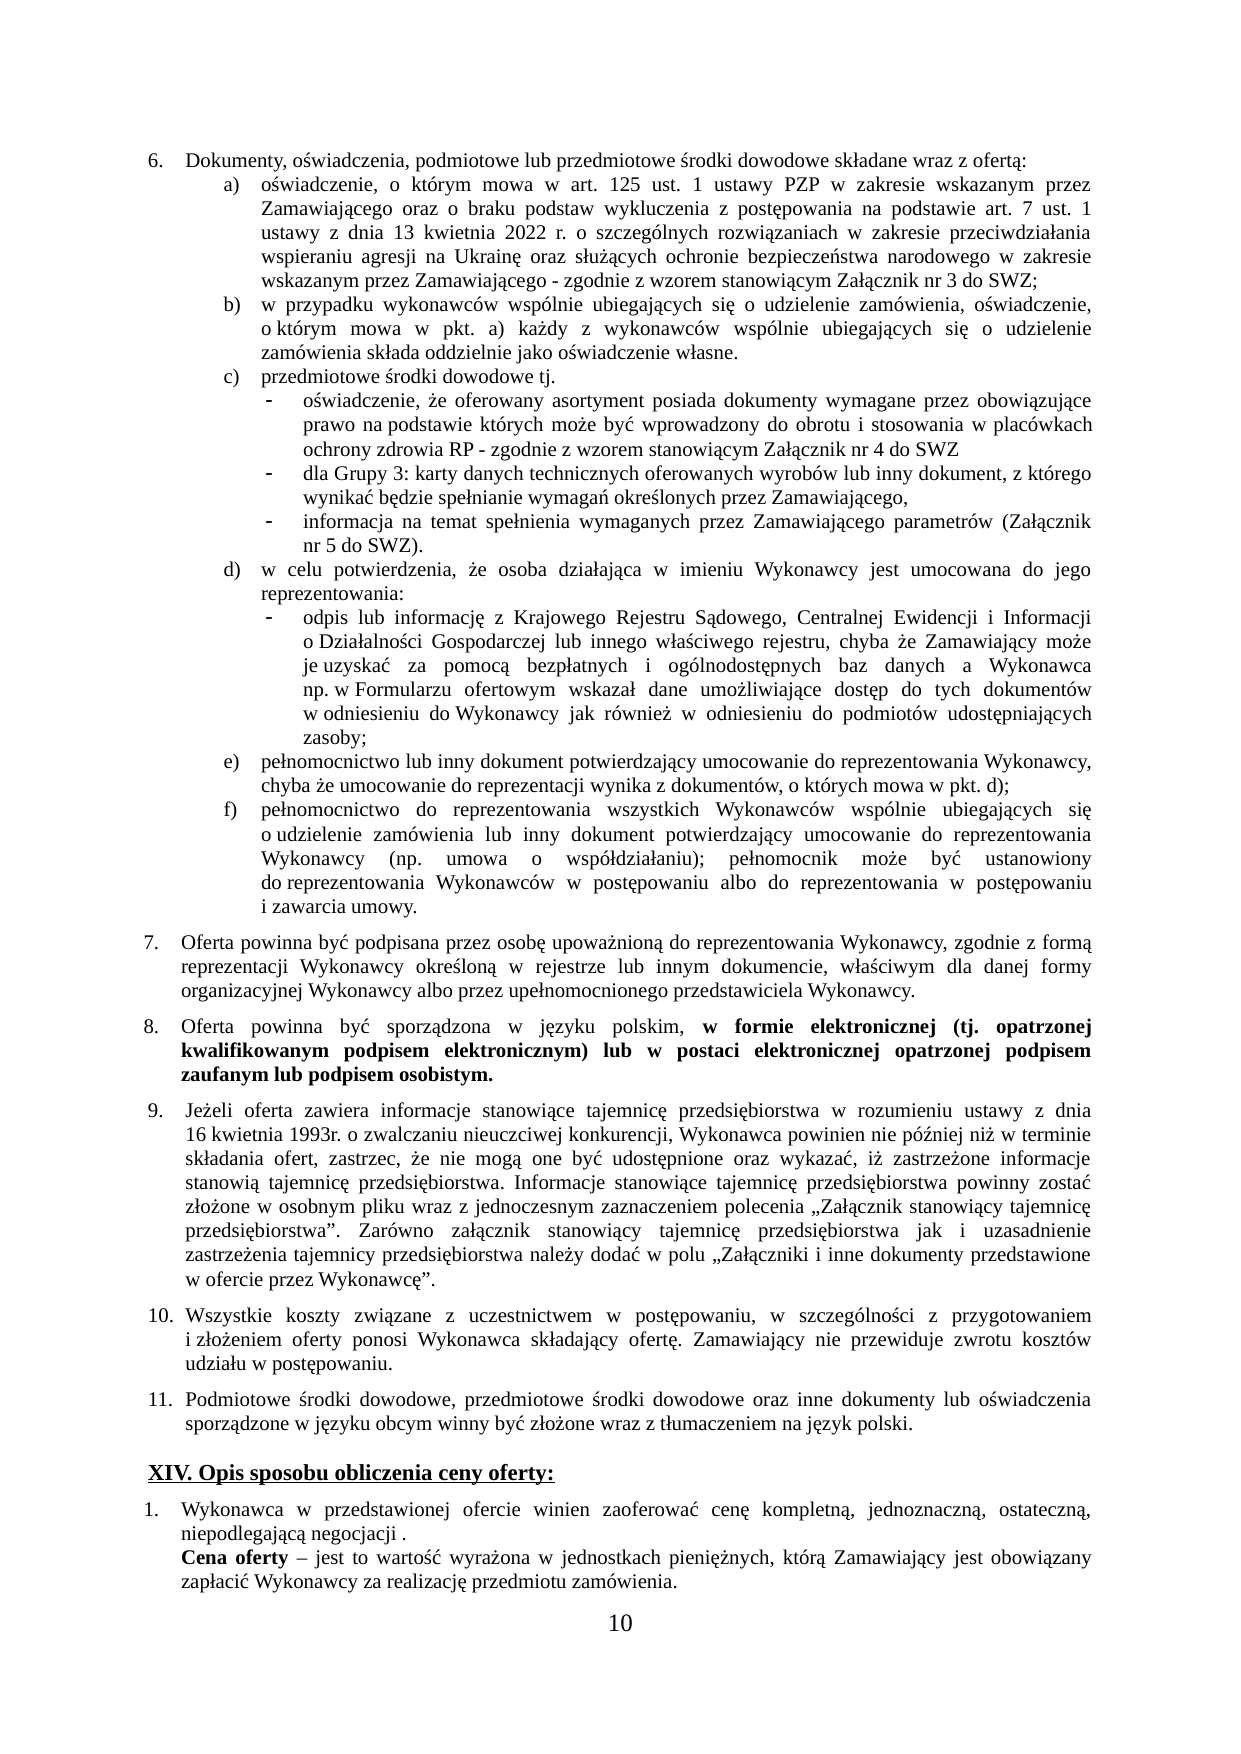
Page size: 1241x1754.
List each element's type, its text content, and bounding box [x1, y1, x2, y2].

list Dokumenty, oświadczenia, podmiotowe lub przedmiotowe środki dowodowe składane wraz z ofertą: [148, 148, 1092, 172]
list pełnomocnictwo do reprezentowania wszystkich Wykonawców wspólnie ubiegających się o udzielenie zamówienia lub inny dokument potwierdzający umocowanie do reprezentowania Wykonawcy (np. umowa o współdziałaniu); pełnomocnik może być ustanowiony do reprezentowania Wykonawców w postępowaniu albo do reprezentowania w postępowaniu i zawarcia umowy. [223, 797, 1092, 918]
list dla Grupy 3: karty danych technicznych oferowanych wyrobów lub inny dokument, z którego wynikać będzie spełnianie wymagań określonych przez Zamawiającego, [265, 461, 1092, 509]
list pełnomocnictwo lub inny dokument potwierdzający umocowanie do reprezentowania Wykonawcy, chyba że umocowanie do reprezentacji wynika z dokumentów, o których mowa w pkt. d); [223, 749, 1092, 797]
list odpis lub informację z Krajowego Rejestru Sądowego, Centralnej Ewidencji i Informacji o Działalności Gospodarczej lub innego właściwego rejestru, chyba że Zamawiający może je uzyskać za pomocą bezpłatnych i ogólnodostępnych baz danych a Wykonawca np. w Formularzu ofertowym wskazał dane umożliwiające dostęp do tych dokumentów w odniesieniu do Wykonawcy jak również w odniesieniu do podmiotów udostępniających zasoby; [265, 605, 1092, 749]
list oświadczenie, o którym mowa w art. 125 ust. 1 ustawy PZP w zakresie wskazanym przez Zamawiającego oraz o braku podstaw wykluczenia z postępowania na podstawie art. 7 ust. 1 ustawy z dnia 13 kwietnia 2022 r. o szczególnych rozwiązaniach w zakresie przeciwdziałania wspieraniu agresji na Ukrainę oraz służących ochronie bezpieczeństwa narodowego w zakresie wskazanym przez Zamawiającego - zgodnie z wzorem stanowiącym Załącznik nr 3 do SWZ; [223, 172, 1092, 292]
list Wykonawca w przedstawionej ofercie winien zaoferować cenę kompletną, jednoznaczną, ostateczną, niepodlegającą negocjacji . [143, 1497, 1092, 1545]
list przedmiotowe środki dowodowe tj. [223, 364, 1092, 388]
list w przypadku wykonawców wspólnie ubiegających się o udzielenie zamówienia, oświadczenie, o którym mowa w pkt. a) każdy z wykonawców wspólnie ubiegających się o udzielenie zamówienia składa oddzielnie jako oświadczenie własne. [223, 292, 1092, 364]
list Oferta powinna być sporządzona w języku polskim, w formie elektronicznej (tj. opatrzonej kwalifikowanym podpisem elektronicznym) lub w postaci elektronicznej opatrzonej podpisem zaufanym lub podpisem osobistym. [143, 1014, 1092, 1086]
text XIV. Opis sposobu obliczenia ceny oferty: [148, 1459, 1092, 1485]
list oświadczenie, że oferowany asortyment posiada dokumenty wymagane przez obowiązujące prawo na podstawie których może być wprowadzony do obrotu i stosowania w placówkach ochrony zdrowia RP - zgodnie z wzorem stanowiącym Załącznik nr 4 do SWZ [265, 388, 1092, 461]
text Cena oferty – jest to wartość wyrażona w jednostkach pieniężnych, którą Zamawiający jest obowiązany zapłacić Wykonawcy za realizację przedmiotu zamówienia. [181, 1545, 1092, 1593]
list w celu potwierdzenia, że osoba działająca w imieniu Wykonawcy jest umocowana do jego reprezentowania: [223, 557, 1092, 605]
list Podmiotowe środki dowodowe, przedmiotowe środki dowodowe oraz inne dokumenty lub oświadczenia sporządzone w języku obcym winny być złożone wraz z tłumaczeniem na język polski. [148, 1387, 1092, 1435]
list Oferta powinna być podpisana przez osobę upoważnioną do reprezentowania Wykonawcy, zgodnie z formą reprezentacji Wykonawcy określoną w rejestrze lub innym dokumencie, właściwym dla danej formy organizacyjnej Wykonawcy albo przez upełnomocnionego przedstawiciela Wykonawcy. [143, 930, 1092, 1002]
list Jeżeli oferta zawiera informacje stanowiące tajemnicę przedsiębiorstwa w rozumieniu ustawy z dnia 16 kwietnia 1993r. o zwalczaniu nieuczciwej konkurencji, Wykonawca powinien nie później niż w terminie składania ofert, zastrzec, że nie mogą one być udostępnione oraz wykazać, iż zastrzeżone informacje stanowią tajemnicę przedsiębiorstwa. Informacje stanowiące tajemnicę przedsiębiorstwa powinny zostać złożone w osobnym pliku wraz z jednoczesnym zaznaczeniem polecenia „Załącznik stanowiący tajemnicę przedsiębiorstwa”. Zarówno załącznik stanowiący tajemnicę przedsiębiorstwa jak i uzasadnienie zastrzeżenia tajemnicy przedsiębiorstwa należy dodać w polu „Załączniki i inne dokumenty przedstawione w ofercie przez Wykonawcę”. [148, 1098, 1092, 1291]
list informacja na temat spełnienia wymaganych przez Zamawiającego parametrów (Załącznik nr 5 do SWZ). [265, 509, 1092, 557]
list Wszystkie koszty związane z uczestnictwem w postępowaniu, w szczególności z przygotowaniem i złożeniem oferty ponosi Wykonawca składający ofertę. Zamawiający nie przewiduje zwrotu kosztów udziału w postępowaniu. [148, 1302, 1092, 1375]
